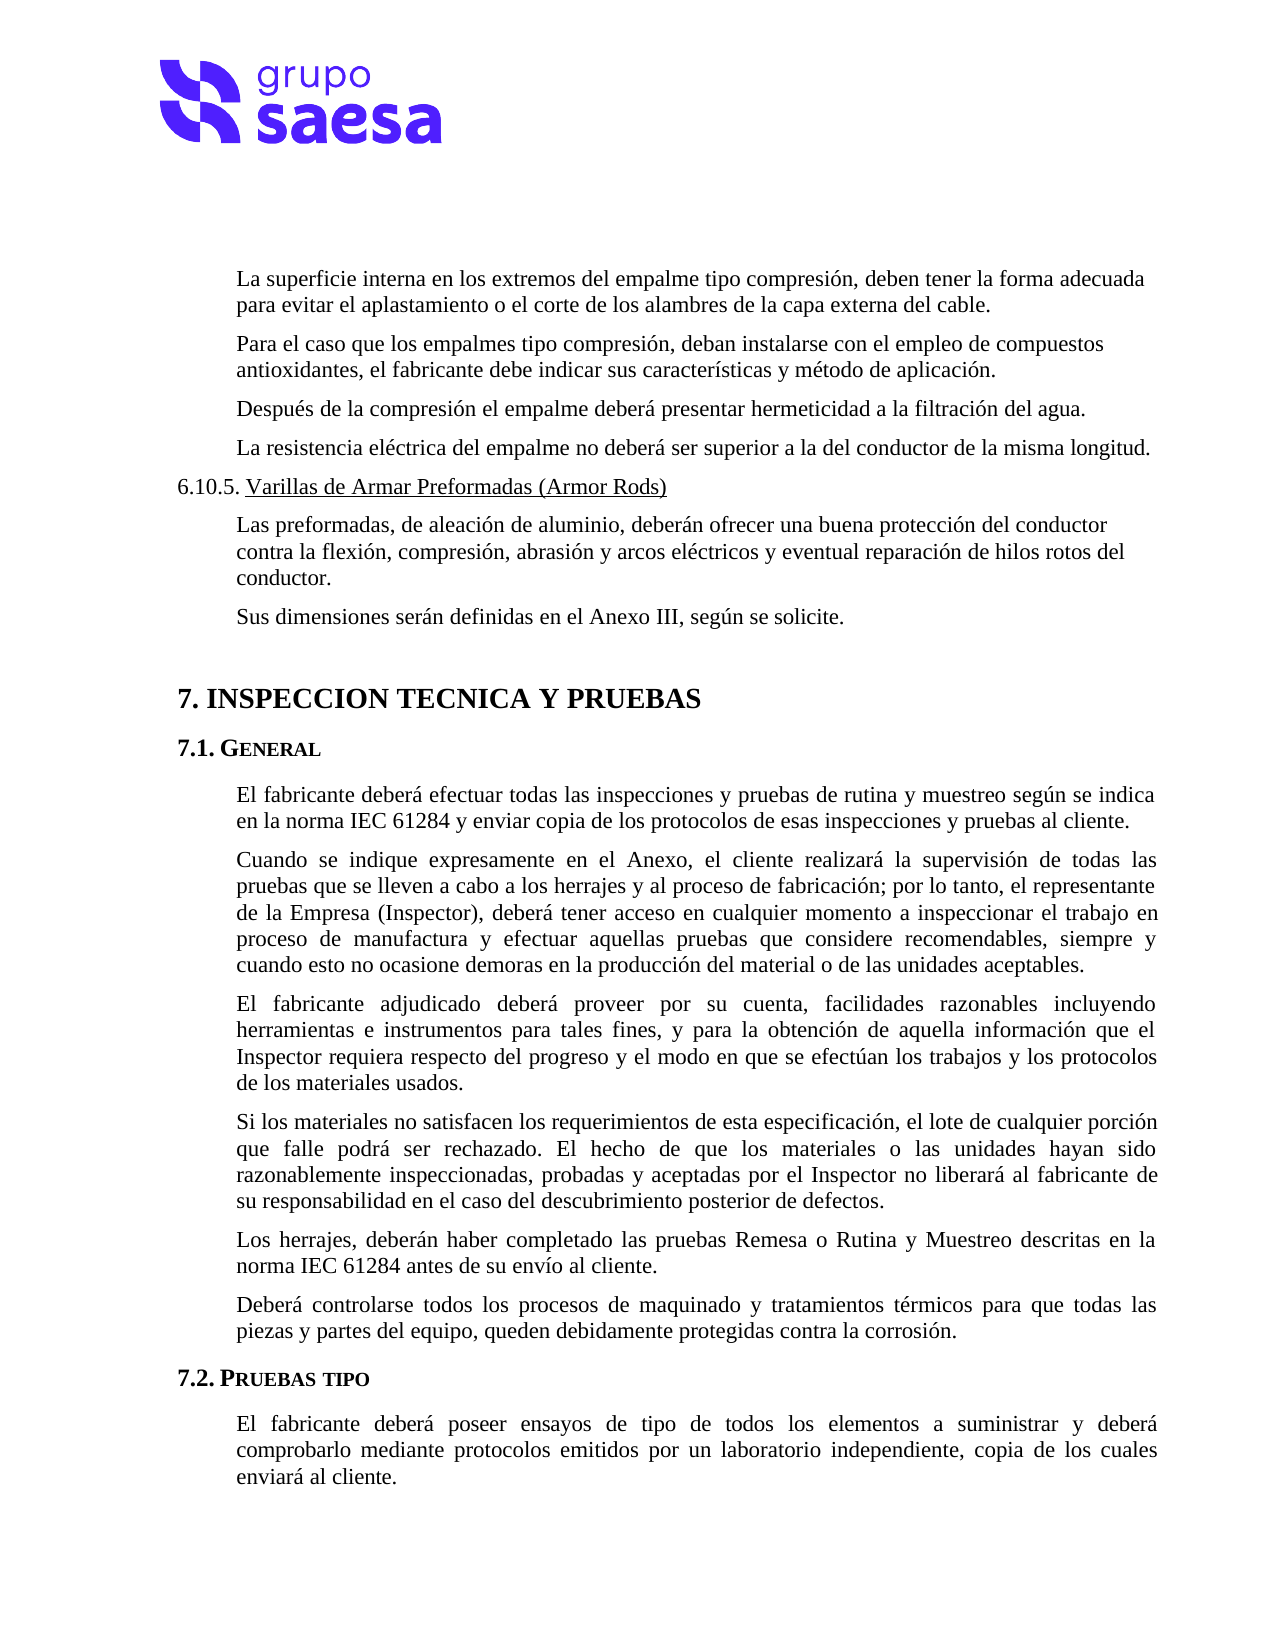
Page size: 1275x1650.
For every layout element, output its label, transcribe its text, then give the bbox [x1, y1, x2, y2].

text Para el caso que los empalmes tipo compresión, deban instalarse con el empleo de compuestos antioxidantes, el fabricante debe indicar sus características y método de aplicación. [236, 330, 1155, 383]
text Sus dimensiones serán definidas en el Anexo III, según se solicite. [236, 603, 1237, 629]
text La resistencia eléctrica del empalme no deberá ser superior a la del conductor de la misma longitud. [236, 434, 1237, 460]
text La superficie interna en los extremos del empalme tipo compresión, deben tener la forma adecuada para evitar el aplastamiento o el corte de los alambres de la capa externa del cable. [236, 264, 1155, 317]
text Si los materiales no satisfacen los requerimientos de esta especificación, el lote de cualquier porción que falle podrá ser rechazado. El hecho de que los materiales o las unidades hayan sido razonablemente inspeccionadas, probadas y aceptadas por el Inspector no liberará al fabricante de su responsabilidad en el caso del descubrimiento posterior de defectos. [236, 1108, 1158, 1214]
subtitle General [177, 733, 1237, 762]
list Varillas de Armar Preformadas (Armor Rods) [177, 473, 1237, 499]
subtitle INSPECCION TECNICA Y PRUEBAS [177, 681, 1237, 715]
picture [150, 52, 447, 143]
subtitle Pruebas tipo [177, 1363, 1237, 1392]
text Después de la compresión el empalme deberá presentar hermeticidad a la filtración del agua. [236, 395, 1237, 421]
text El fabricante adjudicado deberá proveer por su cuenta, facilidades razonables incluyendo herramientas e instrumentos para tales fines, y para la obtención de aquella información que el Inspector requiera respecto del progreso y el modo en que se efectúan los trabajos y los protocolos de los materiales usados. [236, 990, 1158, 1096]
text El fabricante deberá efectuar todas las inspecciones y pruebas de rutina y muestreo según se indica en la norma IEC 61284 y enviar copia de los protocolos de esas inspecciones y pruebas al cliente. [236, 781, 1157, 833]
text Cuando se indique expresamente en el Anexo, el cliente realizará la supervisión de todas las pruebas que se lleven a cabo a los herrajes y al proceso de fabricación; por lo tanto, el representante de la Empresa (Inspector), deberá tener acceso en cualquier momento a inspeccionar el trabajo en proceso de manufactura y efectuar aquellas pruebas que considere recomendables, siempre y cuando esto no ocasione demoras en la producción del material o de las unidades aceptables. [236, 846, 1158, 978]
text Deberá controlarse todos los procesos de maquinado y tratamientos térmicos para que todas las piezas y partes del equipo, queden debidamente protegidas contra la corrosión. [236, 1291, 1158, 1344]
text El fabricante deberá poseer ensayos de tipo de todos los elementos a suministrar y deberá comprobarlo mediante protocolos emitidos por un laboratorio independiente, copia de los cuales enviará al cliente. [236, 1410, 1158, 1489]
text Las preformadas, de aleación de aluminio, deberán ofrecer una buena protección del conductor contra la flexión, compresión, abrasión y arcos eléctricos y eventual reparación de hilos rotos del conductor. [236, 511, 1168, 591]
text Los herrajes, deberán haber completado las pruebas Remesa o Rutina y Muestreo descritas en la norma IEC 61284 antes de su envío al cliente. [236, 1226, 1157, 1279]
